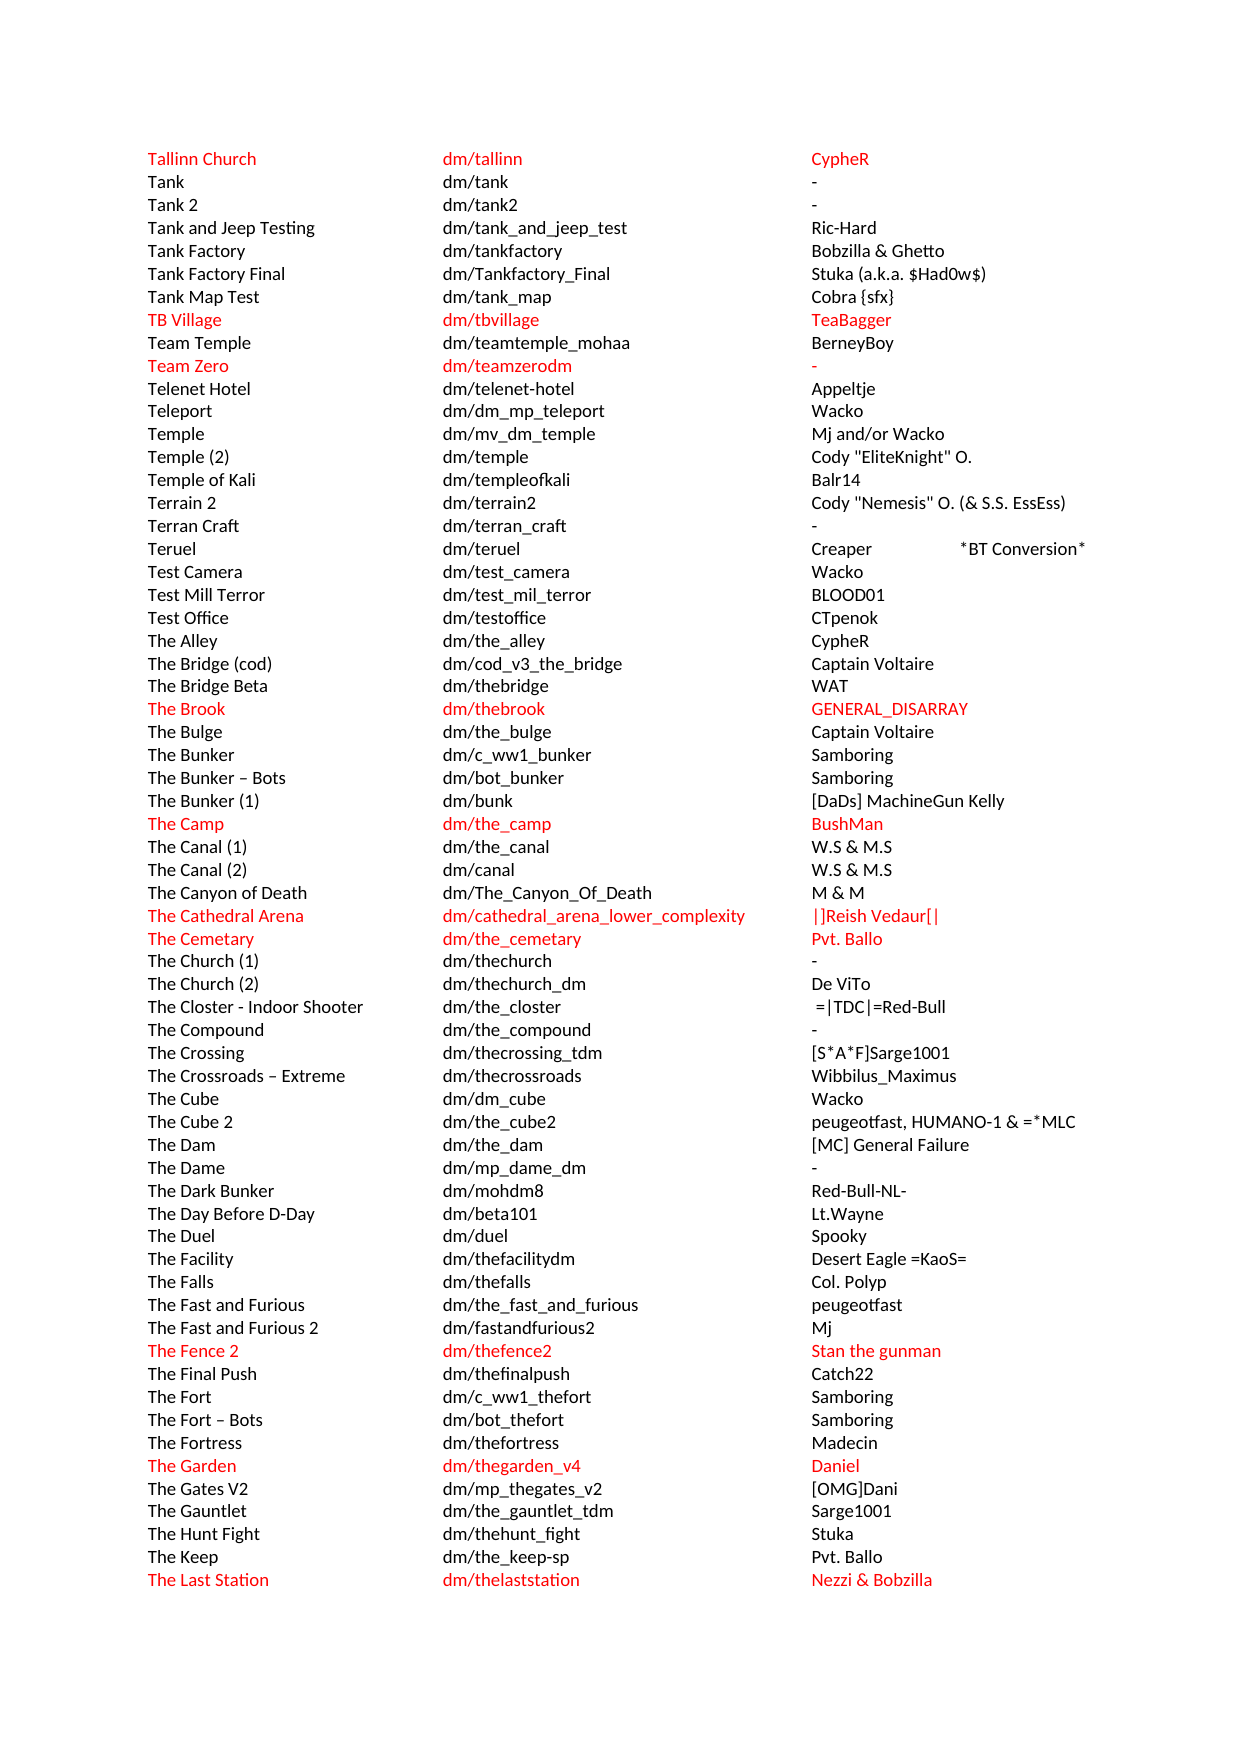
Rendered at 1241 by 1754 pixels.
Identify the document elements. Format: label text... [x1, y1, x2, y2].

text The Cemetary dm/the_cemetary Pvt. Ballo [148, 927, 1093, 950]
text The Duel dm/duel Spooky [148, 1225, 1093, 1248]
text The Camp dm/the_camp BushMan [148, 812, 1093, 835]
text The Gauntlet dm/the_gauntlet_tdm Sarge1001 [148, 1500, 1093, 1523]
text Team Temple dm/teamtemple_mohaa BerneyBoy [148, 331, 1093, 354]
text The Fast and Furious 2 dm/fastandfurious2 Mj [148, 1316, 1093, 1339]
text The Gates V2 dm/mp_thegates_v2 [OMG]Dani [148, 1477, 1093, 1500]
text The Bridge Beta dm/thebridge WAT [148, 675, 1093, 698]
text The Falls dm/thefalls Col. Polyp [148, 1271, 1093, 1293]
text Terran Craft dm/terran_craft - [148, 514, 1093, 537]
text Team Zero dm/teamzerodm - [148, 354, 1093, 377]
text The Fort – Bots dm/bot_thefort Samboring [148, 1408, 1093, 1431]
text The Facility dm/thefacilitydm Desert Eagle =KaoS= [148, 1248, 1093, 1271]
text The Closter - Indoor Shooter dm/the_closter =|TDC|=Red-Bull [148, 996, 1093, 1018]
text The Fort dm/c_ww1_thefort Samboring [148, 1385, 1093, 1408]
text The Dam dm/the_dam [MC] General Failure [148, 1133, 1093, 1156]
text The Bunker dm/c_ww1_bunker Samboring [148, 743, 1093, 766]
text The Canal (1) dm/the_canal W.S & M.S [148, 835, 1093, 858]
text Temple dm/mv_dm_temple Mj and/or Wacko [148, 423, 1093, 446]
text Test Camera dm/test_camera Wacko [148, 560, 1093, 583]
text Terrain 2 dm/terrain2 Cody "Nemesis" O. (& S.S. EssEss) [148, 491, 1093, 514]
text The Brook dm/thebrook GENERAL_DISARRAY [148, 698, 1093, 721]
text Temple of Kali dm/templeofkali Balr14 [148, 468, 1093, 491]
text Telenet Hotel dm/telenet-hotel Appeltje [148, 377, 1093, 400]
text The Fence 2 dm/thefence2 Stan the gunman [148, 1339, 1093, 1362]
text The Fast and Furious dm/the_fast_and_furious peugeotfast [148, 1293, 1093, 1316]
text The Crossing dm/thecrossing_tdm [S*A*F]Sarge1001 [148, 1041, 1093, 1064]
text The Bunker – Bots dm/bot_bunker Samboring [148, 766, 1093, 789]
text Test Mill Terror dm/test_mil_terror BLOOD01 [148, 583, 1093, 606]
text The Dame dm/mp_dame_dm - [148, 1156, 1093, 1179]
text Tallinn Church dm/tallinn CypheR [148, 148, 1093, 171]
text Temple (2) dm/temple Cody "EliteKnight" O. [148, 446, 1093, 468]
text Tank dm/tank - [148, 171, 1093, 193]
text Tank Factory dm/tankfactory Bobzilla & Ghetto [148, 239, 1093, 262]
text The Cube dm/dm_cube Wacko [148, 1087, 1093, 1110]
text Test Office dm/testoffice CTpenok [148, 606, 1093, 629]
text TB Village dm/tbvillage TeaBagger [148, 308, 1093, 331]
text The Cathedral Arena dm/cathedral_arena_lower_complexity |]Reish Vedaur[| [148, 904, 1093, 927]
text The Crossroads – Extreme dm/thecrossroads Wibbilus_Maximus [148, 1064, 1093, 1087]
text The Last Station dm/thelaststation Nezzi & Bobzilla [148, 1568, 1093, 1591]
text The Canyon of Death dm/The_Canyon_Of_Death M & M [148, 881, 1093, 904]
text Teruel dm/teruel Creaper *BT Conversion* [148, 537, 1093, 560]
text Tank Map Test dm/tank_map Cobra {sfx} [148, 285, 1093, 308]
text The Bunker (1) dm/bunk [DaDs] MachineGun Kelly [148, 789, 1093, 812]
text The Canal (2) dm/canal W.S & M.S [148, 858, 1093, 881]
text The Fortress dm/thefortress Madecin [148, 1431, 1093, 1454]
text The Compound dm/the_compound - [148, 1018, 1093, 1041]
text The Church (1) dm/thechurch - [148, 950, 1093, 973]
text The Bulge dm/the_bulge Captain Voltaire [148, 721, 1093, 743]
text Teleport dm/dm_mp_teleport Wacko [148, 400, 1093, 423]
text The Dark Bunker dm/mohdm8 Red-Bull-NL- [148, 1179, 1093, 1202]
text The Garden dm/thegarden_v4 Daniel [148, 1454, 1093, 1477]
text Tank Factory Final dm/Tankfactory_Final Stuka (a.k.a. $Had0w$) [148, 262, 1093, 285]
text Tank 2 dm/tank2 - [148, 193, 1093, 216]
text Tank and Jeep Testing dm/tank_and_jeep_test Ric-Hard [148, 216, 1093, 239]
text The Cube 2 dm/the_cube2 peugeotfast, HUMANO-1 & =*MLC [148, 1110, 1093, 1133]
text The Final Push dm/thefinalpush Catch22 [148, 1362, 1093, 1385]
text The Church (2) dm/thechurch_dm De ViTo [148, 973, 1093, 996]
text The Day Before D-Day dm/beta101 Lt.Wayne [148, 1202, 1093, 1225]
text The Keep dm/the_keep-sp Pvt. Ballo [148, 1546, 1093, 1568]
text The Hunt Fight dm/thehunt_fight Stuka [148, 1523, 1093, 1546]
text The Alley dm/the_alley CypheR [148, 629, 1093, 652]
text The Bridge (cod) dm/cod_v3_the_bridge Captain Voltaire [148, 652, 1093, 675]
